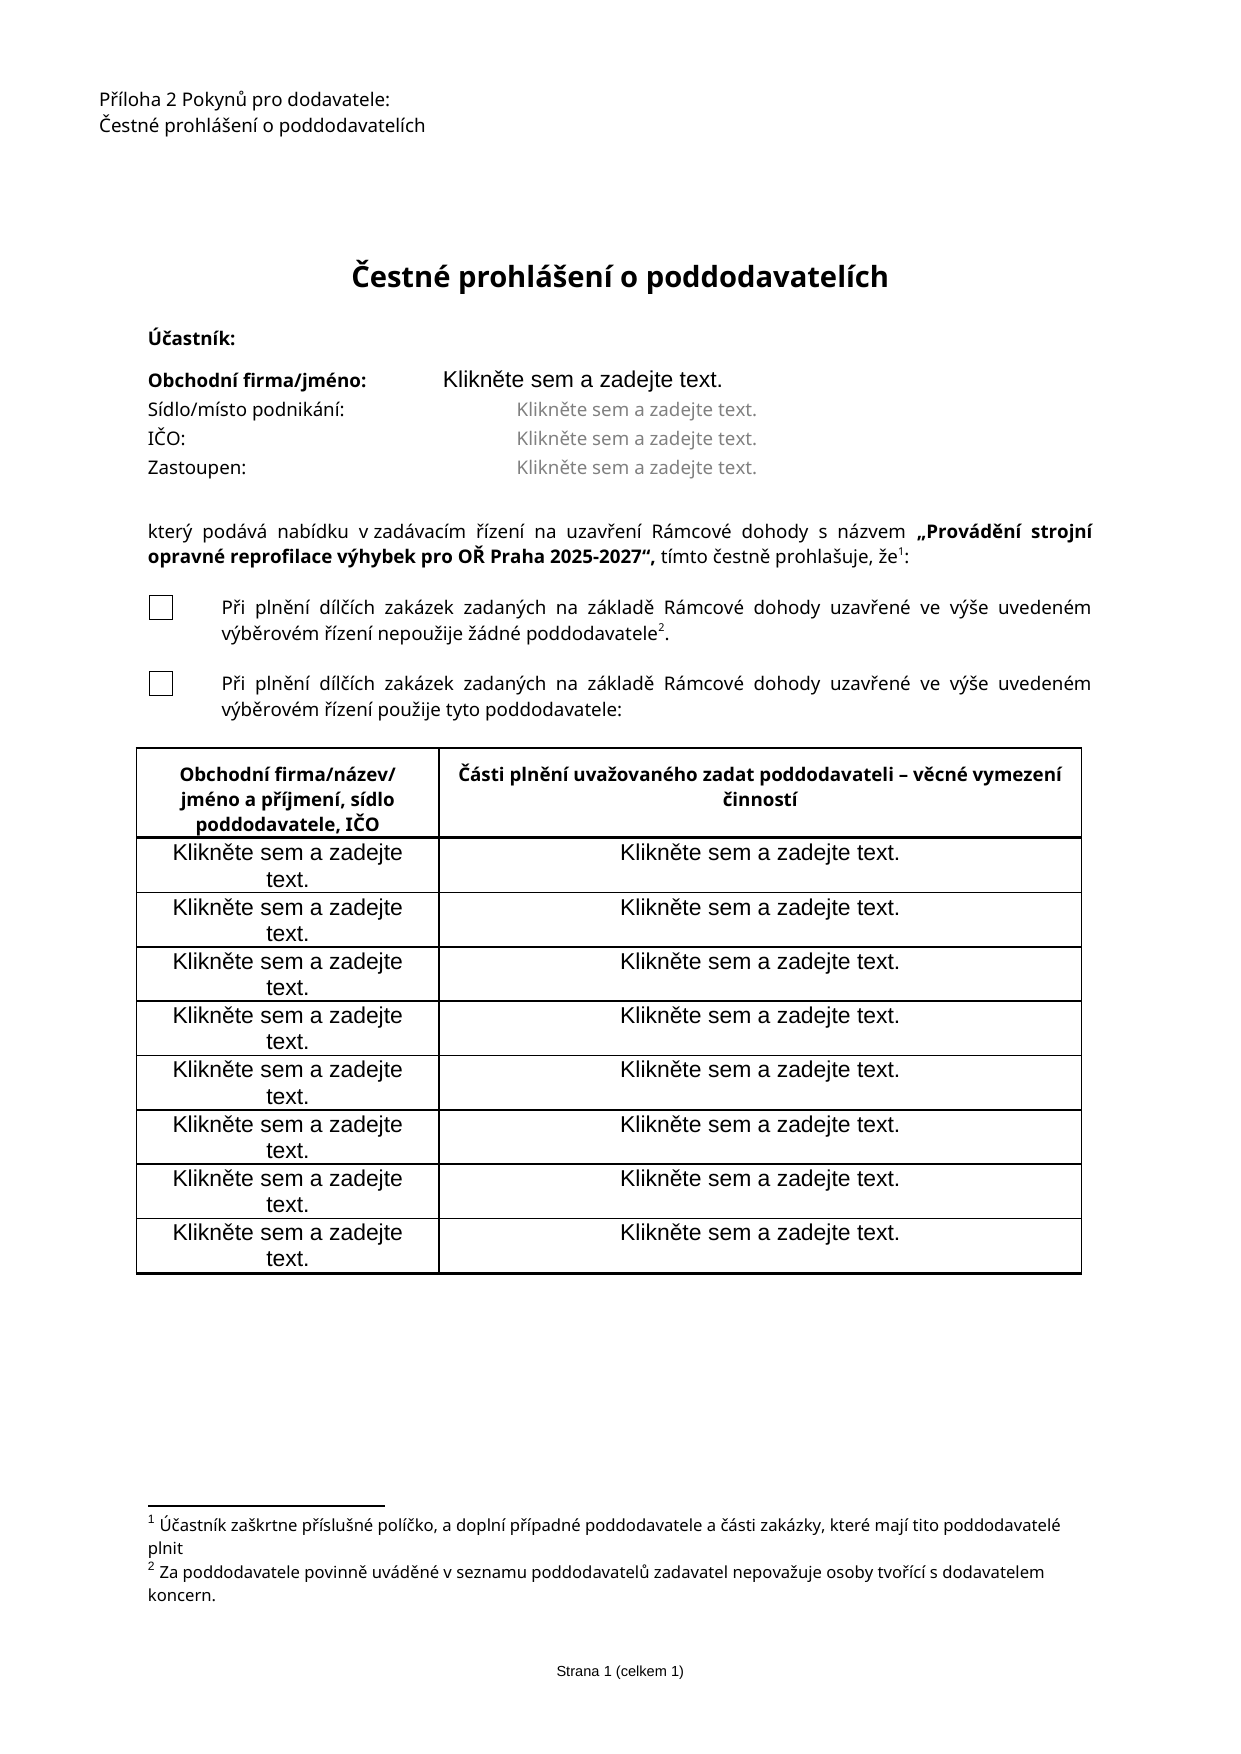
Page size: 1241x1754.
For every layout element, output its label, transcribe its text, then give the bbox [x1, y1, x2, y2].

text IČO: [148, 422, 1093, 451]
table_header Obchodní firma/název/ jméno a příjmení, sídlo poddodavatele, IČO [137, 749, 438, 836]
text Při plnění dílčích zakázek zadaných na základě Rámcové dohody uzavřené ve výše uvedeném výběrovém řízení použije tyto poddodavatele: [148, 670, 1093, 721]
text Účastník: [148, 321, 1093, 352]
text Zastoupen: [148, 451, 1093, 480]
title Čestné prohlášení o poddodavatelích [148, 256, 1093, 296]
text Při plnění dílčích zakázek zadaných na základě Rámcové dohody uzavřené ve výše uvedeném výběrovém řízení nepoužije žádné poddodavatele. [148, 594, 1093, 645]
text Sídlo/místo podnikání: [148, 393, 1093, 422]
table_header Části plnění uvažovaného zadat poddodavateli – věcné vymezení činností [440, 749, 1081, 836]
text který podává nabídku v zadávacím řízení na uzavření Rámcové dohody s názvem „Provádění strojní opravné reprofilace výhybek pro OŘ Praha 2025-2027“, tímto čestně prohlašuje, že: [148, 518, 1093, 569]
text Obchodní firma/jméno: [148, 364, 1093, 393]
